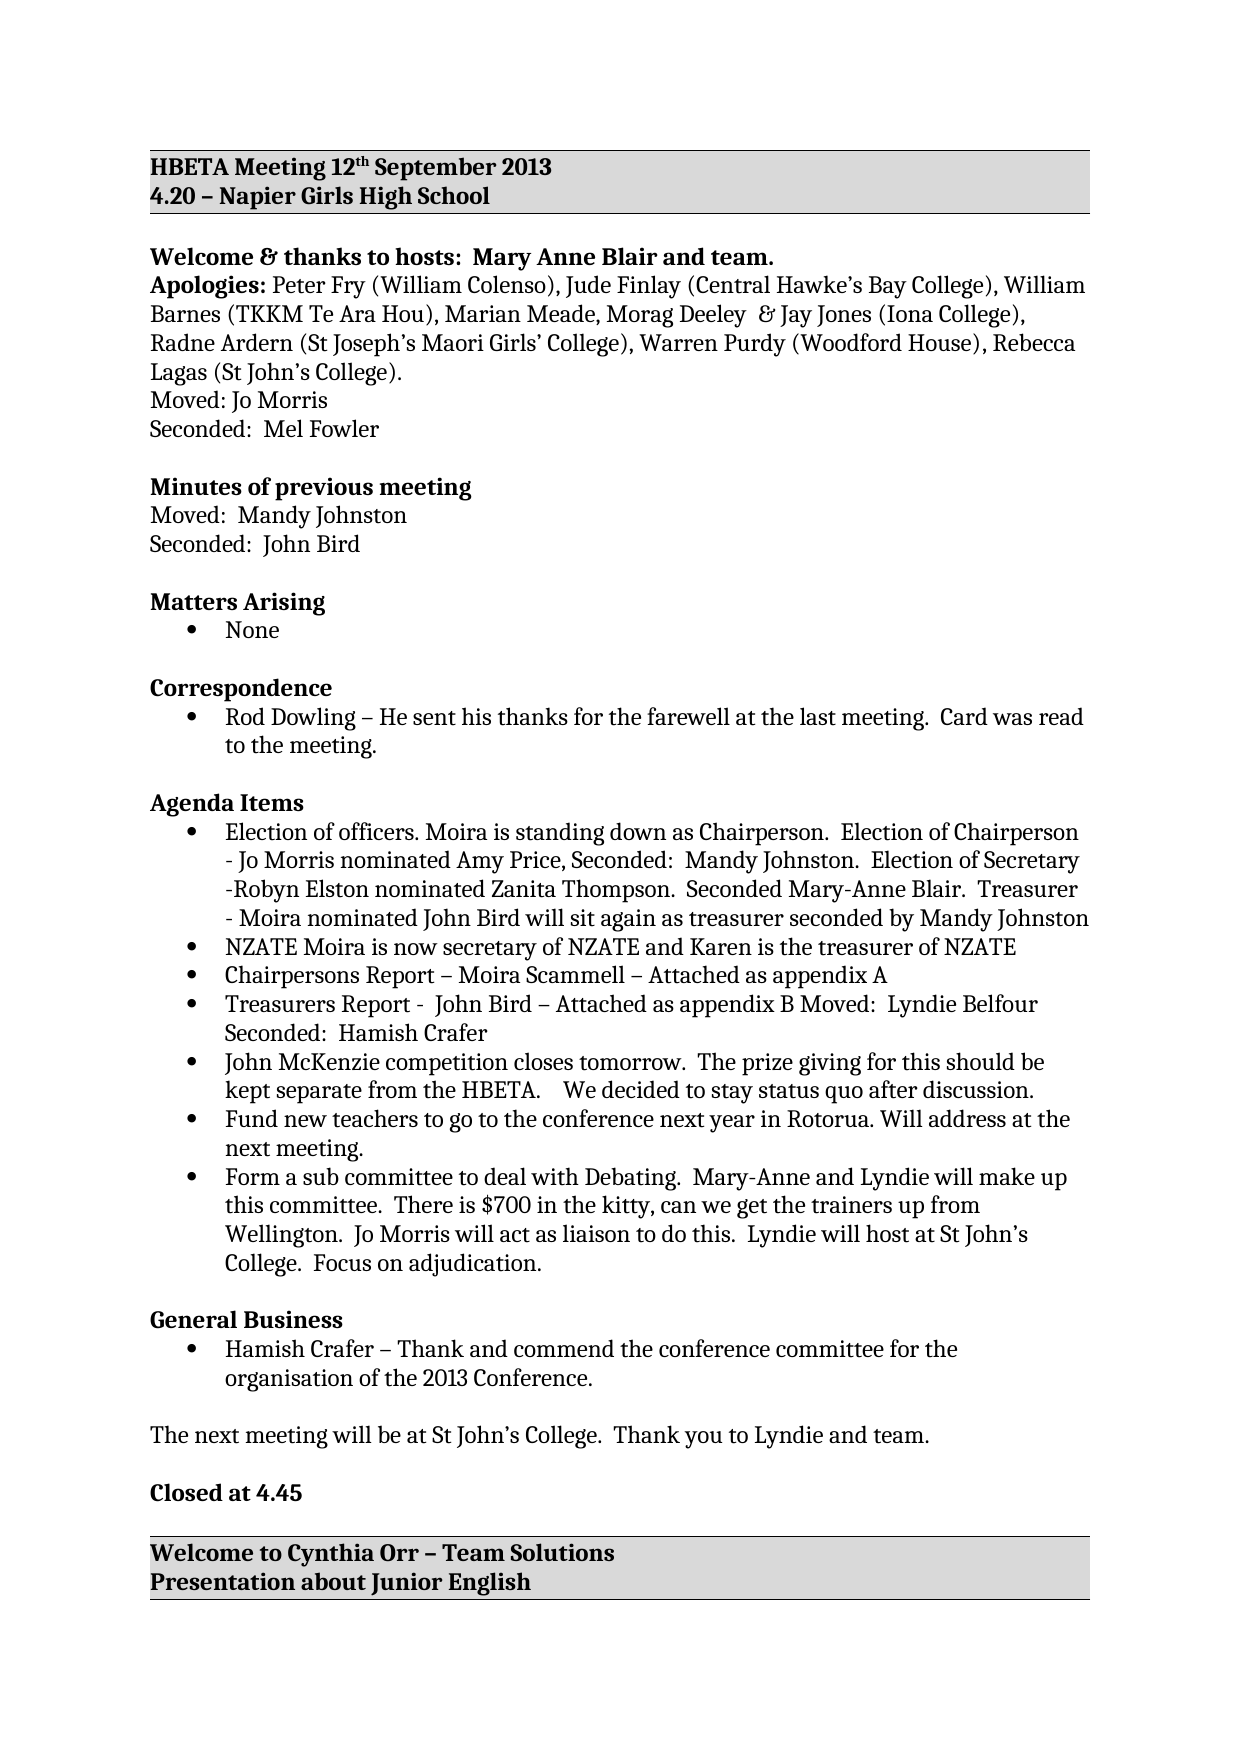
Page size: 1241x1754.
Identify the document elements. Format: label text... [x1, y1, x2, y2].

text Seconded: Mel Fowler [150, 415, 1090, 444]
list Hamish Crafer – Thank and commend the conference committee for the organisation of the 2013 Conference. [187, 1335, 1090, 1392]
text Agenda Items [150, 789, 1090, 817]
text General Business [150, 1306, 1090, 1335]
text Moved: Jo Morris [150, 386, 1090, 415]
text Apologies: Peter Fry (William Colenso), Jude Finlay (Central Hawke’s Bay College), William Barnes (TKKM Te Ara Hou), Marian Meade, Morag Deeley & Jay Jones (Iona College), Radne Ardern (St Joseph’s Maori Girls’ College), Warren Purdy (Woodford House), Rebecca Lagas (St John’s College). [150, 271, 1090, 386]
list None [187, 616, 1090, 645]
text Moved: Mandy Johnston [150, 501, 1090, 530]
text The next meeting will be at St John’s College. Thank you to Lyndie and team. [150, 1421, 1090, 1450]
list Form a sub committee to deal with Debating. Mary-Anne and Lyndie will make up this committee. There is $700 in the kitty, can we get the trainers up from Wellington. Jo Morris will act as liaison to do this. Lyndie will host at St John’s College. Focus on adjudication. [187, 1162, 1090, 1277]
list Rod Dowling – He sent his thanks for the farewell at the last meeting. Card was read to the meeting. [187, 702, 1090, 760]
list Election of officers. Moira is standing down as Chairperson. Election of Chairperson - Jo Morris nominated Amy Price, Seconded: Mandy Johnston. Election of Secretary -Robyn Elston nominated Zanita Thompson. Seconded Mary-Anne Blair. Treasurer - Moira nominated John Bird will sit again as treasurer seconded by Mandy Johnston [187, 817, 1090, 932]
text Seconded: John Bird [150, 530, 1090, 559]
text Welcome & thanks to hosts: Mary Anne Blair and team. [150, 242, 1090, 271]
text Matters Arising [150, 587, 1090, 616]
text Welcome to Cynthia Orr – Team Solutions [150, 1537, 1090, 1565]
list John McKenzie competition closes tomorrow. The prize giving for this should be kept separate from the HBETA. We decided to stay status quo after discussion. [187, 1047, 1090, 1105]
text Correspondence [150, 674, 1090, 702]
text Presentation about Junior English [150, 1565, 1090, 1599]
list Treasurers Report - John Bird – Attached as appendix B Moved: Lyndie Belfour Seconded: Hamish Crafer [187, 990, 1090, 1047]
list Fund new teachers to go to the conference next year in Rotorua. Will address at the next meeting. [187, 1105, 1090, 1162]
list NZATE Moira is now secretary of NZATE and Karen is the treasurer of NZATE [187, 932, 1090, 961]
list Chairpersons Report – Moira Scammell – Attached as appendix A [187, 961, 1090, 990]
text HBETA Meeting 12th September 2013 [150, 151, 1090, 179]
text Minutes of previous meeting [150, 472, 1090, 501]
text Closed at 4.45 [150, 1479, 1090, 1507]
text 4.20 – Napier Girls High School [150, 179, 1090, 213]
